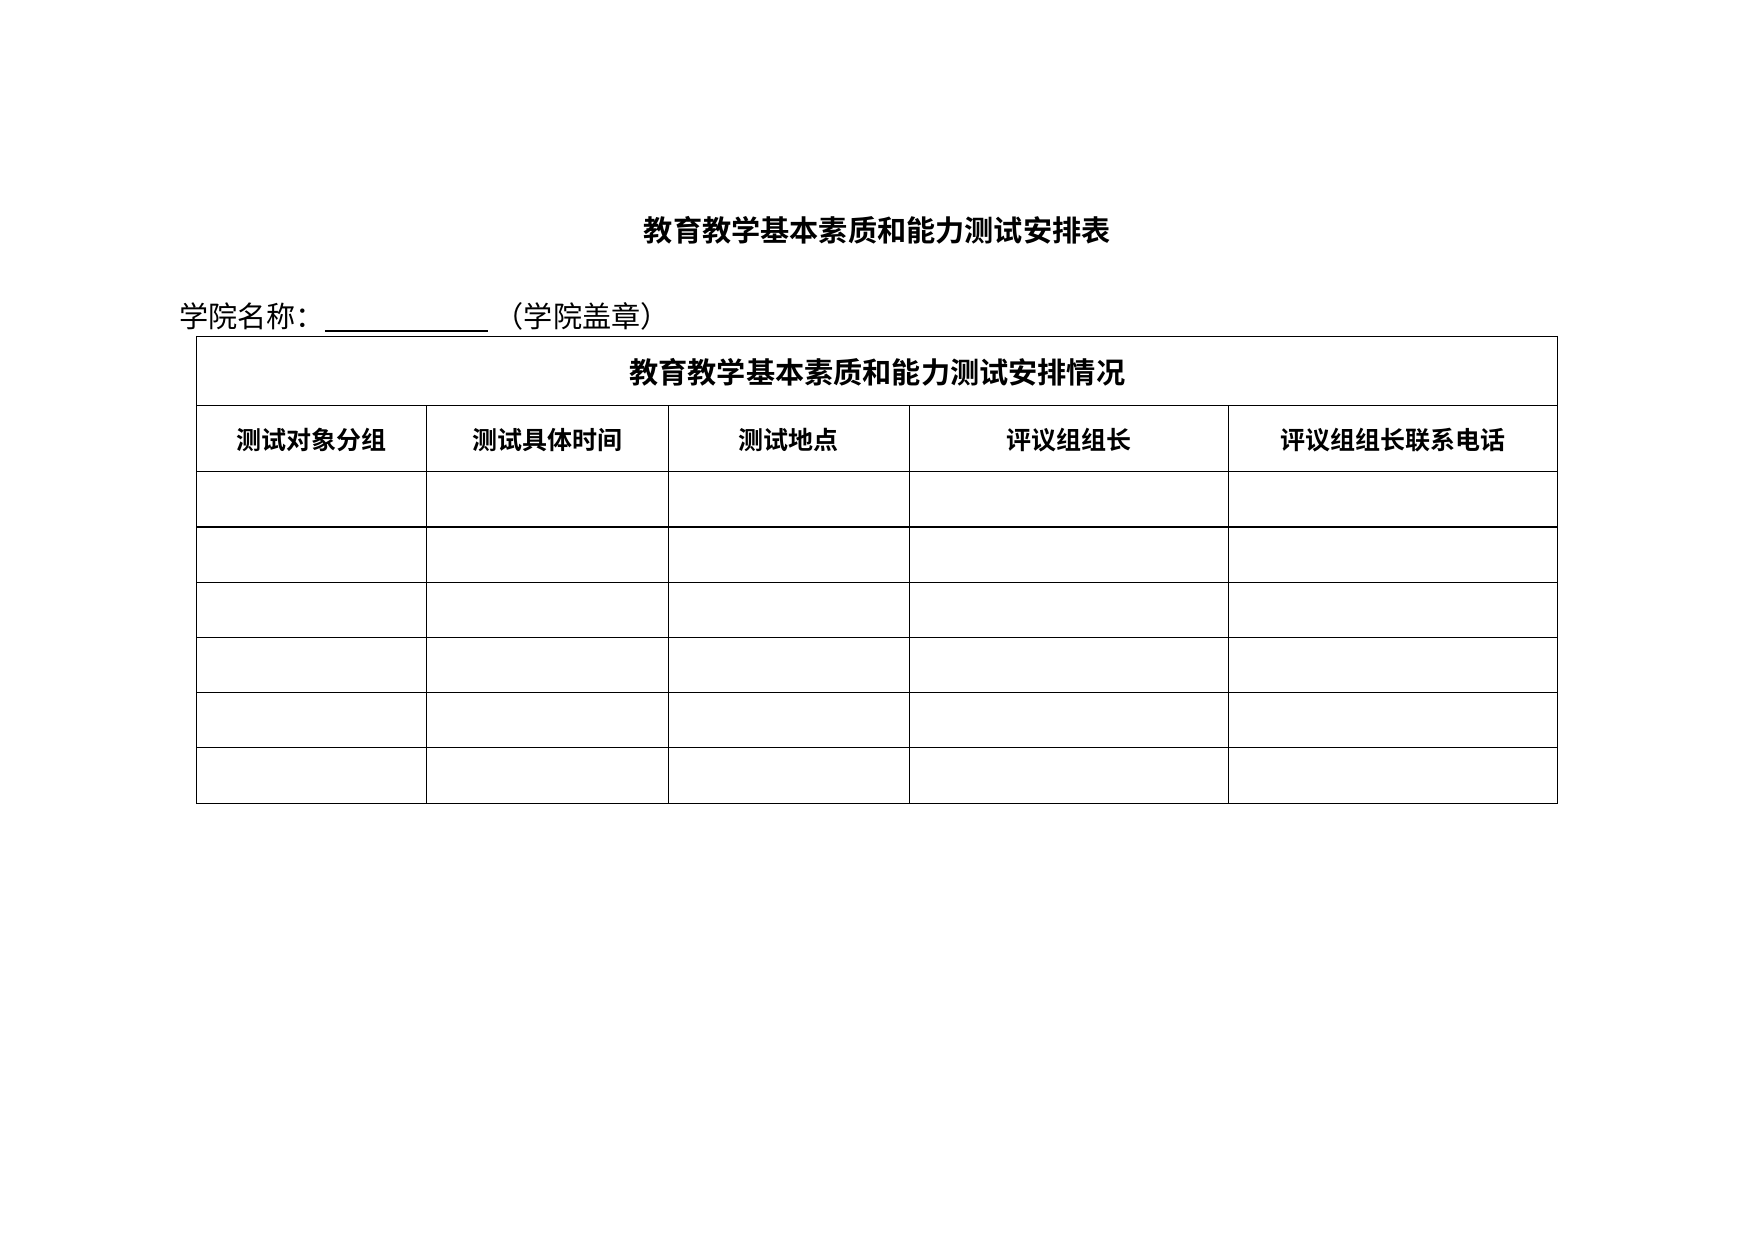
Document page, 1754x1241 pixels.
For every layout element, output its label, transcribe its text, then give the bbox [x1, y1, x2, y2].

table_cell [427, 748, 668, 802]
table_cell [427, 638, 668, 692]
table_cell [197, 528, 426, 582]
table_cell [910, 472, 1228, 526]
table_cell 测试具体时间 [427, 406, 668, 471]
table_cell [197, 472, 426, 526]
table_cell 测试对象分组 [197, 406, 426, 471]
table_cell [910, 583, 1228, 637]
table_cell [197, 693, 426, 747]
table_cell [1229, 748, 1557, 802]
table_cell [197, 748, 426, 802]
table_cell 评议组组长联系电话 [1229, 406, 1557, 471]
table_cell [1229, 583, 1557, 637]
table_cell [910, 693, 1228, 747]
table_cell [427, 528, 668, 582]
table_cell [427, 583, 668, 637]
table_cell [910, 748, 1228, 802]
table_cell [1229, 638, 1557, 692]
table_cell [1229, 472, 1557, 526]
table_cell [427, 472, 668, 526]
table_cell [669, 528, 909, 582]
table_cell [669, 638, 909, 692]
table_cell 评议组组长 [910, 406, 1228, 471]
text 学院名称： （学院盖章） [149, 293, 1604, 336]
table_cell [669, 748, 909, 802]
table_cell [1229, 693, 1557, 747]
table_cell [197, 583, 426, 637]
table_header 教育教学基本素质和能力测试安排情况 [197, 337, 1557, 405]
text 教育教学基本素质和能力测试安排表 [150, 198, 1604, 252]
table_cell [669, 693, 909, 747]
table_cell [427, 693, 668, 747]
table_cell [197, 638, 426, 692]
table_cell [910, 638, 1228, 692]
table_cell [669, 583, 909, 637]
table_cell [910, 528, 1228, 582]
table_cell [1229, 528, 1557, 582]
table_cell 测试地点 [669, 406, 909, 471]
table_cell [669, 472, 909, 526]
